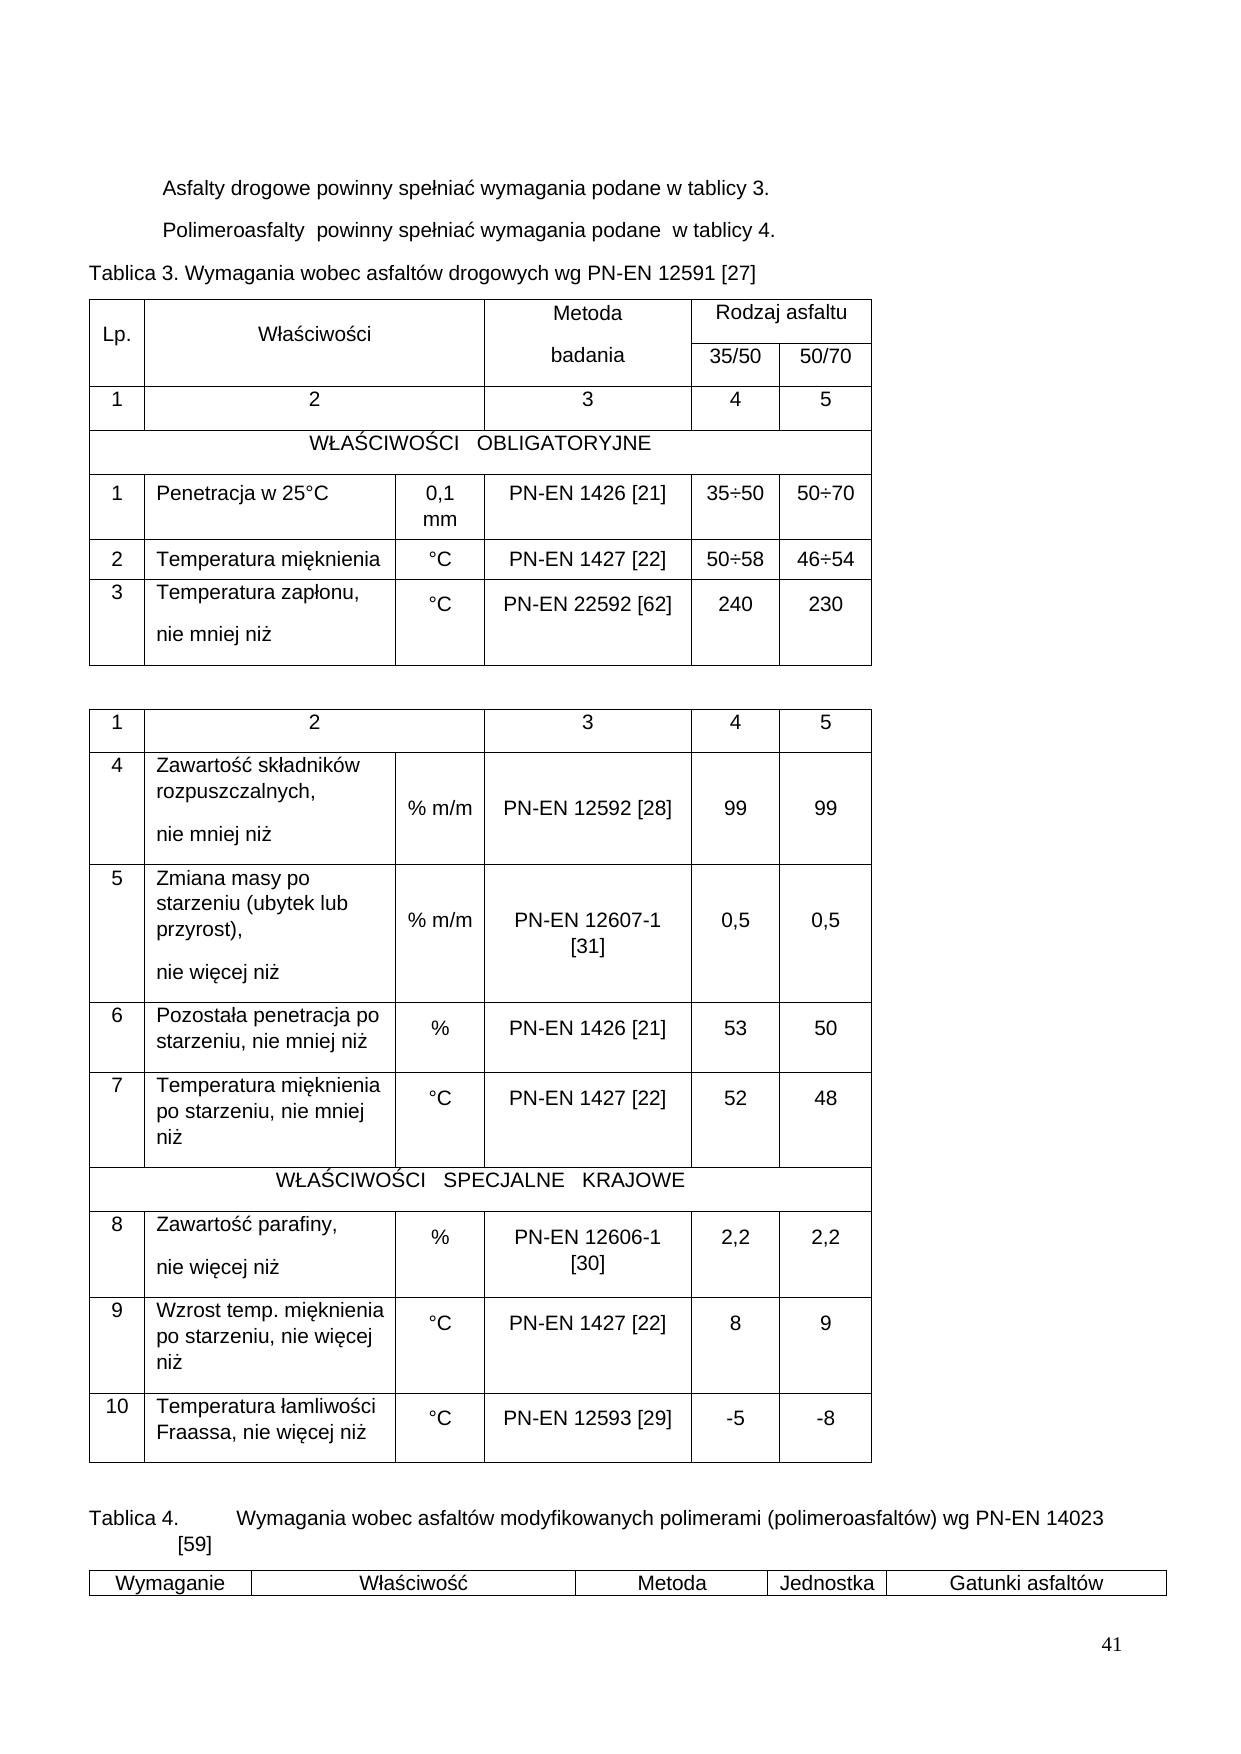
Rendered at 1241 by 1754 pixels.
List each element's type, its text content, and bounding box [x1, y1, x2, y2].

table_header Rodzaj asfaltu [692, 300, 871, 342]
table_cell 240 [692, 580, 779, 665]
table_cell Zawartość parafiny, nie więcej niż [145, 1212, 395, 1297]
table_cell WŁAŚCIWOŚCI OBLIGATORYJNE [90, 431, 871, 474]
table_cell 99 [780, 753, 871, 864]
table_cell Zawartość składników rozpuszczalnych, nie mniej niż [145, 753, 395, 864]
table_cell 5 [780, 387, 871, 430]
table_header Lp. [90, 300, 144, 386]
table_cell 2,2 [692, 1212, 779, 1297]
table_cell 50÷70 [780, 475, 871, 539]
table_header 1 [90, 710, 144, 752]
table_cell Zmiana masy po starzeniu (ubytek lub przyrost), nie więcej niż [145, 865, 395, 1002]
table_cell °C [396, 540, 484, 579]
table_header Jednostka [768, 1571, 886, 1595]
table_cell % [396, 1003, 484, 1072]
table_cell 50 [780, 1003, 871, 1072]
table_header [887, 1571, 1166, 1595]
table_cell 10 [90, 1394, 144, 1462]
table_cell 230 [780, 580, 871, 665]
table_cell °C [396, 1298, 484, 1393]
text Tablica 4. Wymagania wobec asfaltów modyfikowanych polimerami (polimeroasfaltów) wg PN-EN 14023 [59] [89, 1506, 1122, 1556]
table_cell Pozostała penetracja po starzeniu, nie mniej niż [145, 1003, 395, 1072]
table_header Metoda badania [485, 300, 691, 386]
table_cell PN-EN 1427 [22] [485, 1298, 691, 1393]
text Polimeroasfalty powinny spełniać wymagania podane w tablicy 4. [89, 218, 1122, 242]
table_cell 48 [780, 1073, 871, 1167]
table_cell 0,5 [692, 865, 779, 1002]
table_cell Temperatura mięknienia po starzeniu, nie mniej niż [145, 1073, 395, 1167]
text Tablica 3. Wymagania wobec asfaltów drogowych wg PN-EN 12591 [27] [89, 260, 1122, 284]
table_cell 1 [90, 475, 144, 539]
table_cell 3 [90, 580, 144, 665]
table_cell PN-EN 1427 [22] [485, 1073, 691, 1167]
table_cell 35/50 [692, 344, 779, 386]
table_cell 4 [90, 753, 144, 864]
table_cell PN-EN 12593 [29] [485, 1394, 691, 1462]
table_header Właściwość [252, 1571, 575, 1595]
table_cell 35÷50 [692, 475, 779, 539]
table_cell % m/m [396, 753, 484, 864]
table_cell Penetracja w [145, 475, 395, 539]
text Asfalty drogowe powinny spełniać wymagania podane w tablicy 3. [89, 175, 1122, 199]
table_cell 6 [90, 1003, 144, 1072]
table_cell PN-EN 1426 [21] [485, 475, 691, 539]
table_cell PN-EN 22592 [62] [485, 580, 691, 665]
table_cell 52 [692, 1073, 779, 1167]
table_cell 0,5 [780, 865, 871, 1002]
table_cell 50/70 [780, 344, 871, 386]
table_cell 2 [90, 540, 144, 579]
table_cell 2 [145, 387, 484, 430]
table_cell 8 [692, 1298, 779, 1393]
table_cell 46÷54 [780, 540, 871, 579]
table_cell PN-EN 1427 [22] [485, 540, 691, 579]
table_header 4 [692, 710, 779, 752]
table_cell PN-EN 12592 [28] [485, 753, 691, 864]
table_header 3 [485, 710, 691, 752]
table_header Metoda badania [576, 1571, 767, 1595]
table_cell Temperatura mięknienia [145, 540, 395, 579]
table_cell Temperatura zapłonu, nie mniej niż [145, 580, 395, 665]
table_cell 1 [90, 387, 144, 430]
table_cell WŁAŚCIWOŚCI SPECJALNE KRAJOWE [90, 1168, 871, 1211]
table_cell 53 [692, 1003, 779, 1072]
table_header Właściwości [145, 300, 484, 386]
table_cell [396, 475, 484, 539]
table_cell °C [396, 1073, 484, 1167]
table_cell % [396, 1212, 484, 1297]
table_cell 2,2 [780, 1212, 871, 1297]
table_cell PN-EN 12607-1 [31] [485, 865, 691, 1002]
table_cell 3 [485, 387, 691, 430]
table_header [90, 1571, 251, 1595]
table_cell 9 [780, 1298, 871, 1393]
table_cell 7 [90, 1073, 144, 1167]
table_cell PN-EN 12606-1 [30] [485, 1212, 691, 1297]
table_cell Temperatura łamliwości Fraassa, nie więcej niż [145, 1394, 395, 1462]
table_cell 8 [90, 1212, 144, 1297]
table_cell 50÷58 [692, 540, 779, 579]
table_cell 9 [90, 1298, 144, 1393]
table_cell PN-EN 1426 [21] [485, 1003, 691, 1072]
table_cell 99 [692, 753, 779, 864]
table_cell Wzrost temp. mięknienia po starzeniu, nie więcej niż [145, 1298, 395, 1393]
table_cell °C [396, 1394, 484, 1462]
table_cell -5 [692, 1394, 779, 1462]
table_header 5 [780, 710, 871, 752]
table_cell -8 [780, 1394, 871, 1462]
table_cell % m/m [396, 865, 484, 1002]
table_cell 4 [692, 387, 779, 430]
table_cell 5 [90, 865, 144, 1002]
table_cell °C [396, 580, 484, 665]
table_header 2 [145, 710, 484, 752]
